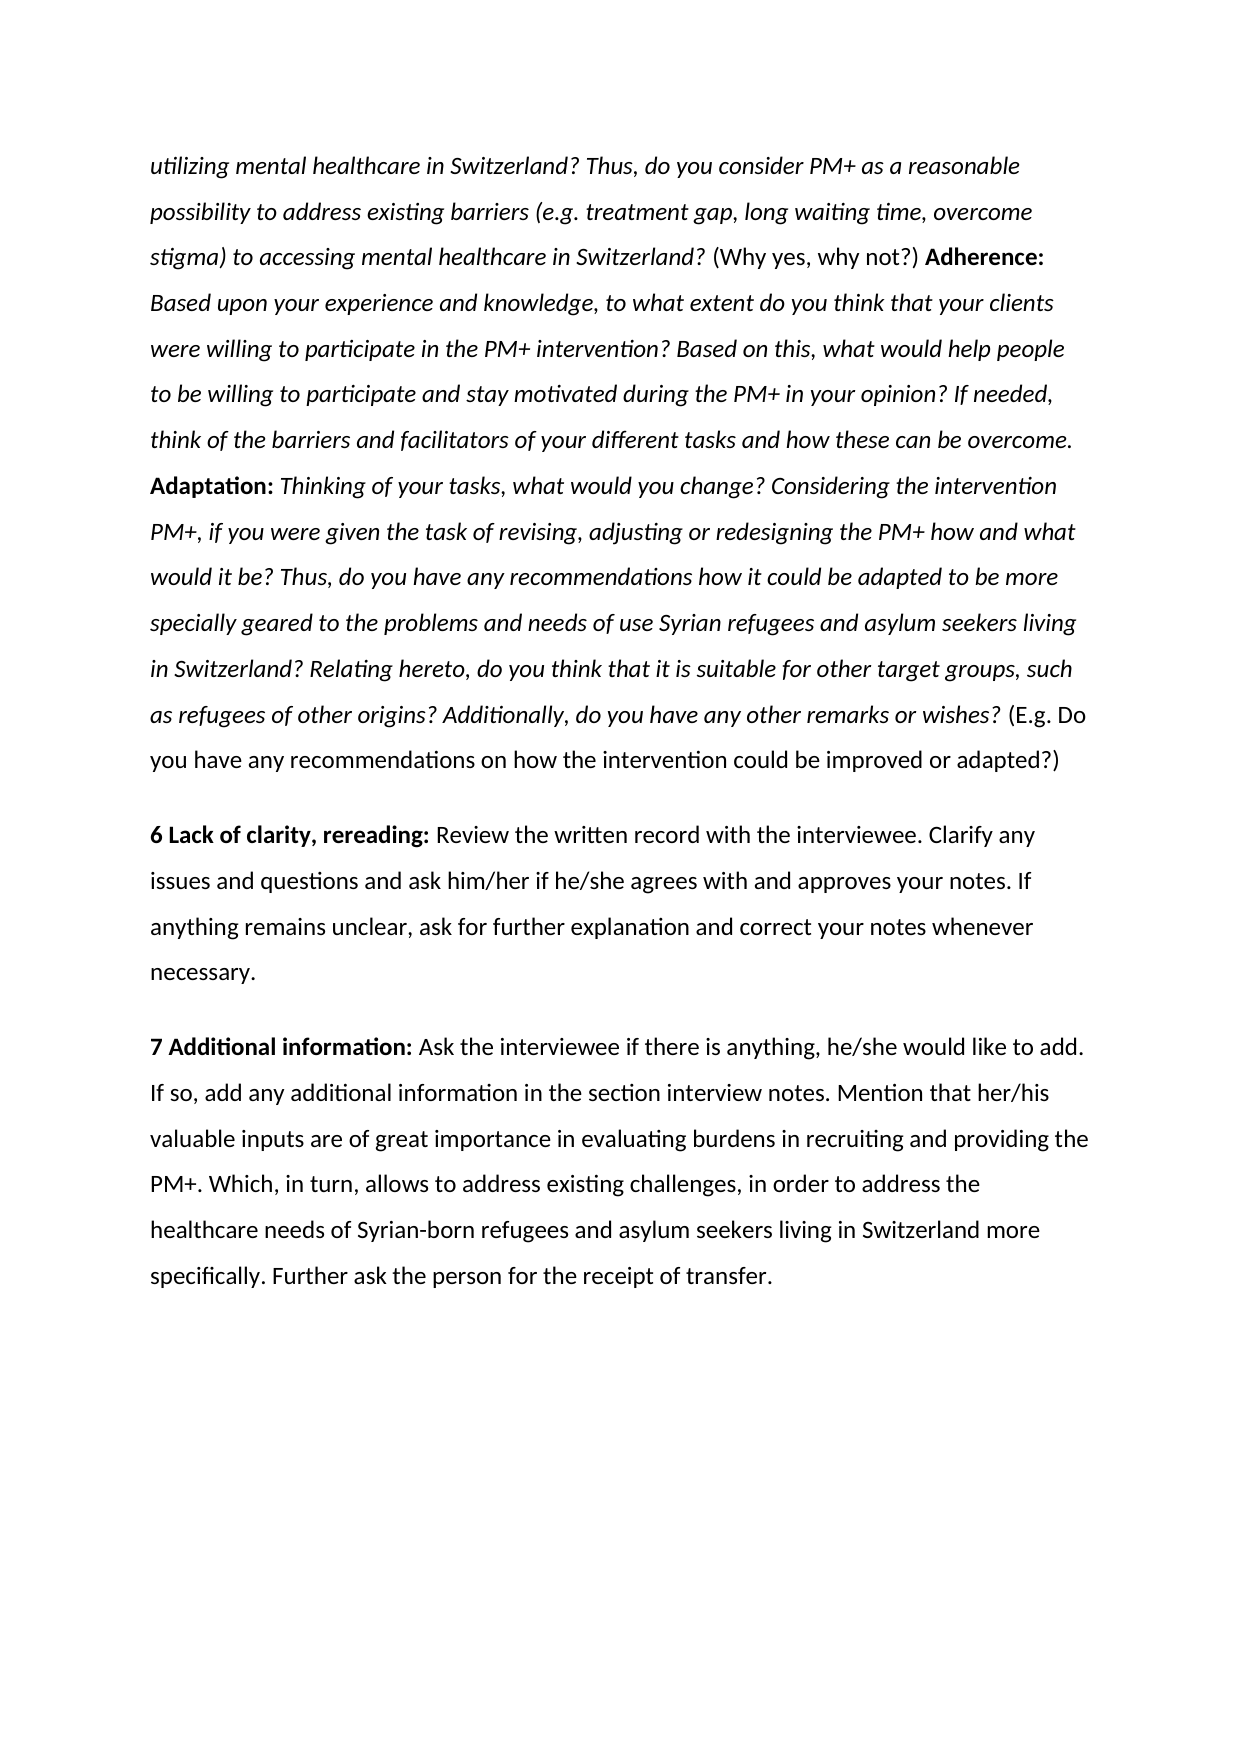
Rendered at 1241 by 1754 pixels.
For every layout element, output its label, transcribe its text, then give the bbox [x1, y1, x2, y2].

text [150, 150, 1090, 775]
text 7 Additional information: Ask the interviewee if there is anything, he/she would like to add. If so, add any additional information in the section interview notes. Mention that her/his valuable inputs are of great importance in evaluating burdens in recruiting and providing the PM+. Which, in turn, allows to address existing challenges, in order to address the healthcare needs of Syrian-born refugees and asylum seekers living in Switzerland more specifically. Further ask the person for the receipt of transfer. [150, 1031, 1090, 1291]
text 6 Lack of clarity, rereading: Review the written record with the interviewee. Clarify any issues and questions and ask him/her if he/she agrees with and approves your notes. If anything remains unclear, ask for further explanation and correct your notes whenever necessary. [150, 819, 1090, 987]
